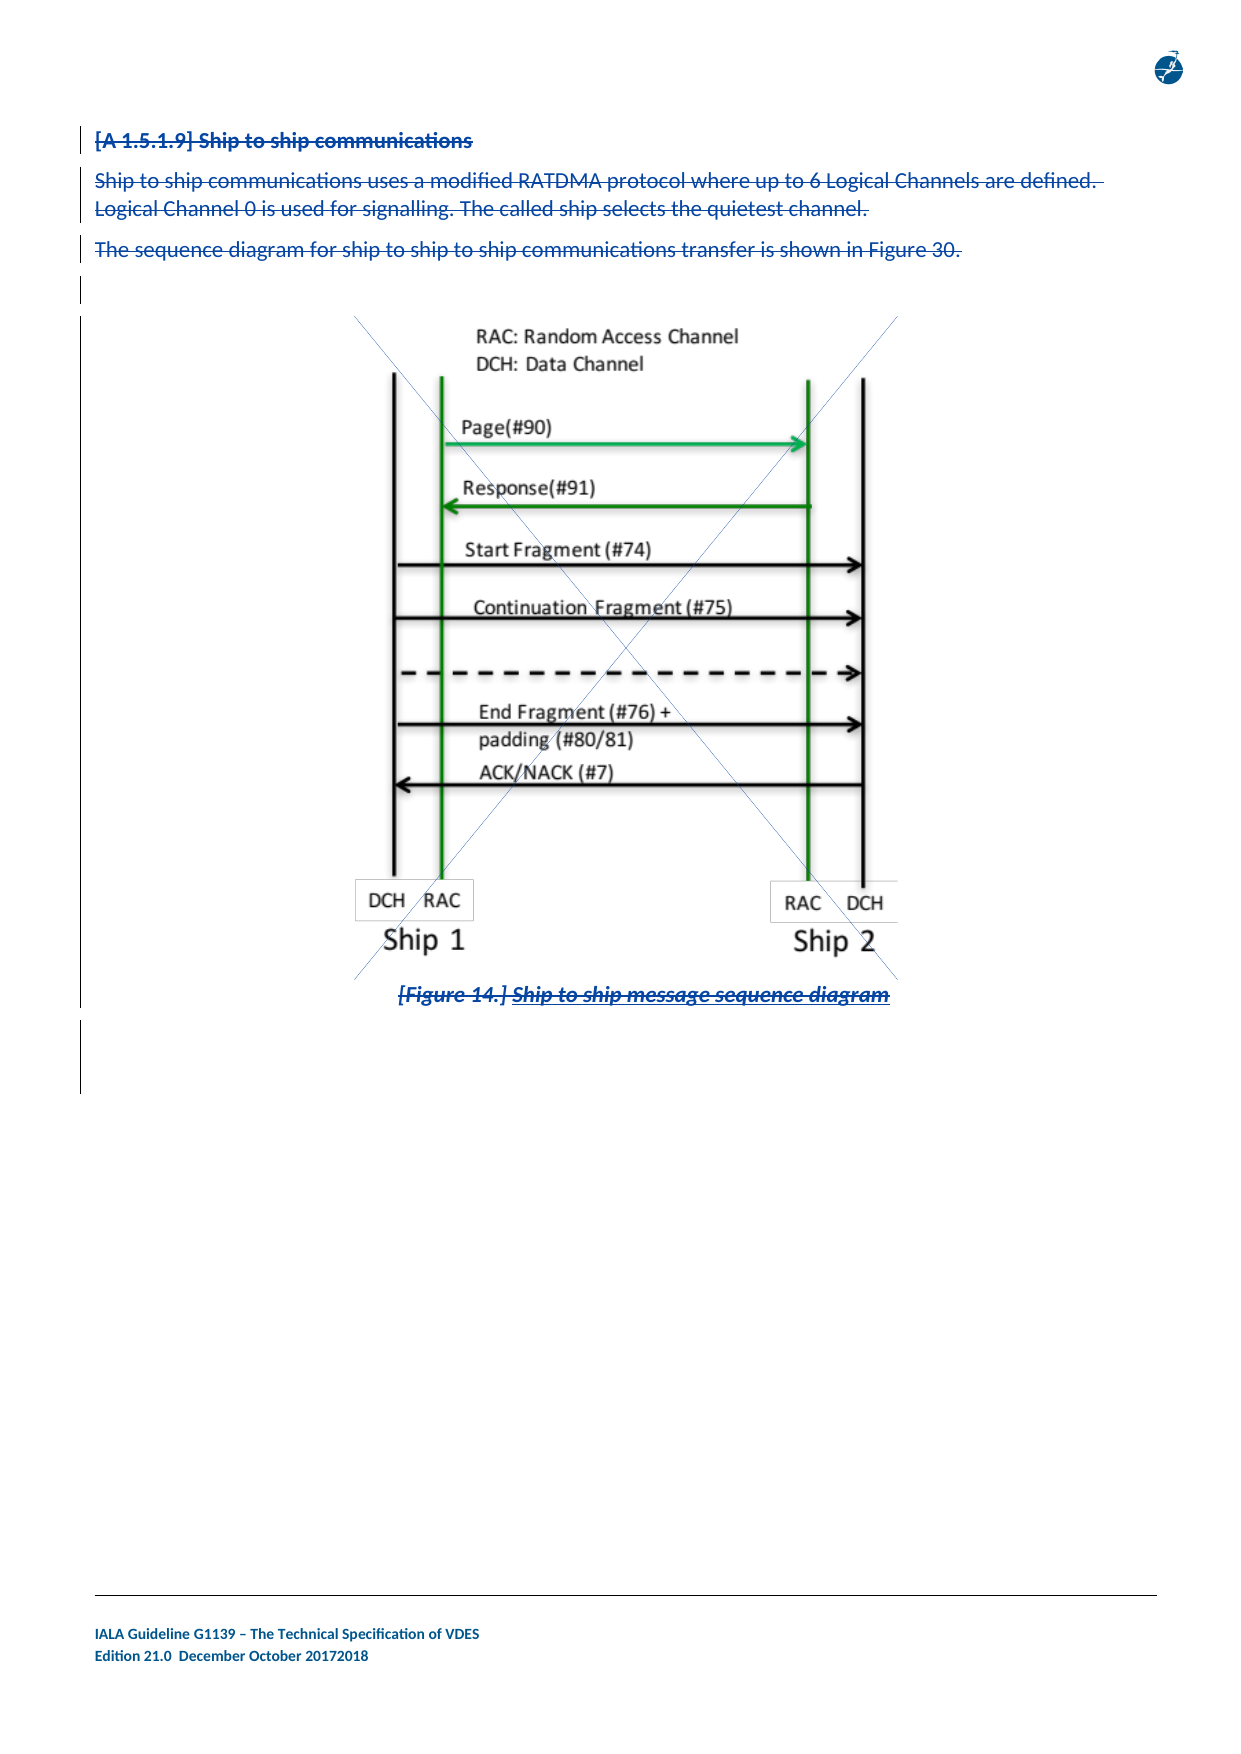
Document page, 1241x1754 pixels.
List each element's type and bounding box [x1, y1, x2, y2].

picture [1123, 0, 1241, 119]
